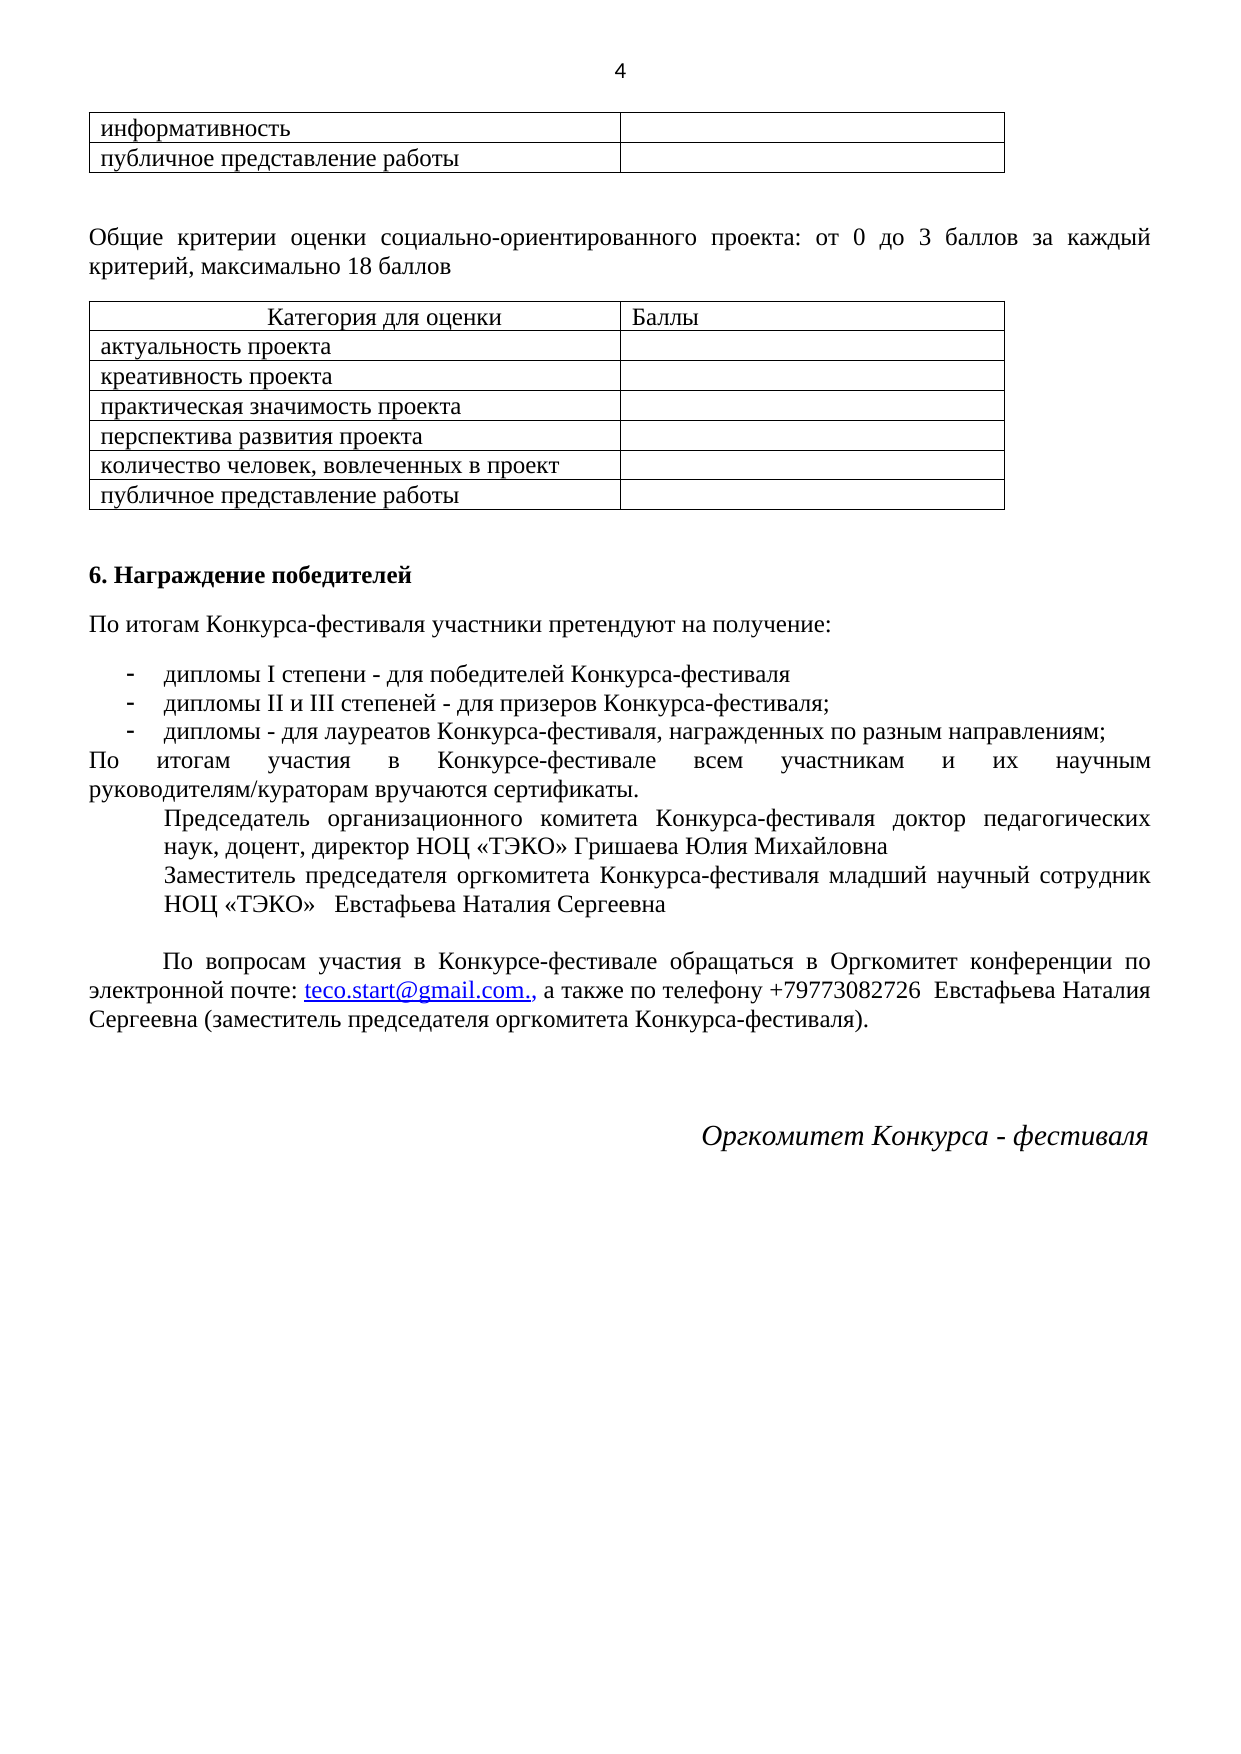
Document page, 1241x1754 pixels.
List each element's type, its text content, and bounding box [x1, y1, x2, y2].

text По вопросам участия в Конкурсе-фестивале обращаться в Оргкомитет конференции по электронной почте: teco.start@gmail.com., а также по телефону +79773082726 Евстафьева Наталия Сергеевна (заместитель председателя оргкомитета Конкурса-фестиваля). [89, 946, 1152, 1033]
list дипломы - для лауреатов Конкурса-фестиваля, награжденных по разным направлениям; [126, 716, 1152, 745]
list дипломы II и III степеней - для призеров Конкурса-фестиваля; [126, 688, 1152, 716]
text 6. Награждение победителей [89, 560, 1152, 588]
table_cell [621, 331, 1004, 360]
table_header Баллы [621, 302, 1004, 330]
table_cell [621, 361, 1004, 390]
table_cell креативность проекта [90, 361, 620, 390]
table_cell информативность [90, 113, 620, 142]
text По итогам участия в Конкурсе-фестивале всем участникам и их научным руководителям/кураторам вручаются сертификаты. [89, 745, 1152, 803]
table_header Категория для оценки [90, 302, 620, 330]
table_cell публичное представление работы [90, 143, 620, 172]
table_cell [621, 480, 1004, 509]
table_cell количество человек, вовлеченных в проект [90, 451, 620, 479]
text Общие критерии оценки социально-ориентированного проекта: от 0 до 3 баллов за каждый критерий, максимально 18 баллов [89, 222, 1152, 280]
list Председатель организационного комитета Конкурса-фестиваля доктор педагогических наук, доцент, директор НОЦ «ТЭКО» Гришаева Юлия Михайловна [164, 803, 1152, 860]
table_cell актуальность проекта [90, 331, 620, 360]
table_cell [621, 421, 1004, 449]
list Заместитель председателя оргкомитета Конкурса-фестиваля младший научный сотрудник НОЦ «ТЭКО» Евстафьева Наталия Сергеевна [164, 860, 1152, 918]
table_cell [621, 113, 1004, 142]
table_cell публичное представление работы [90, 480, 620, 509]
list дипломы I степени - для победителей Конкурса-фестиваля [126, 659, 1152, 688]
table_cell [621, 143, 1004, 172]
table_cell практическая значимость проекта [90, 391, 620, 420]
table_cell [621, 391, 1004, 420]
table_cell перспектива развития проекта [90, 421, 620, 449]
text Оргкомитет Конкурса - фестиваля [89, 1118, 1152, 1152]
text По итогам Конкурса-фестиваля участники претендуют на получение: [89, 609, 1152, 638]
table_cell [621, 451, 1004, 479]
